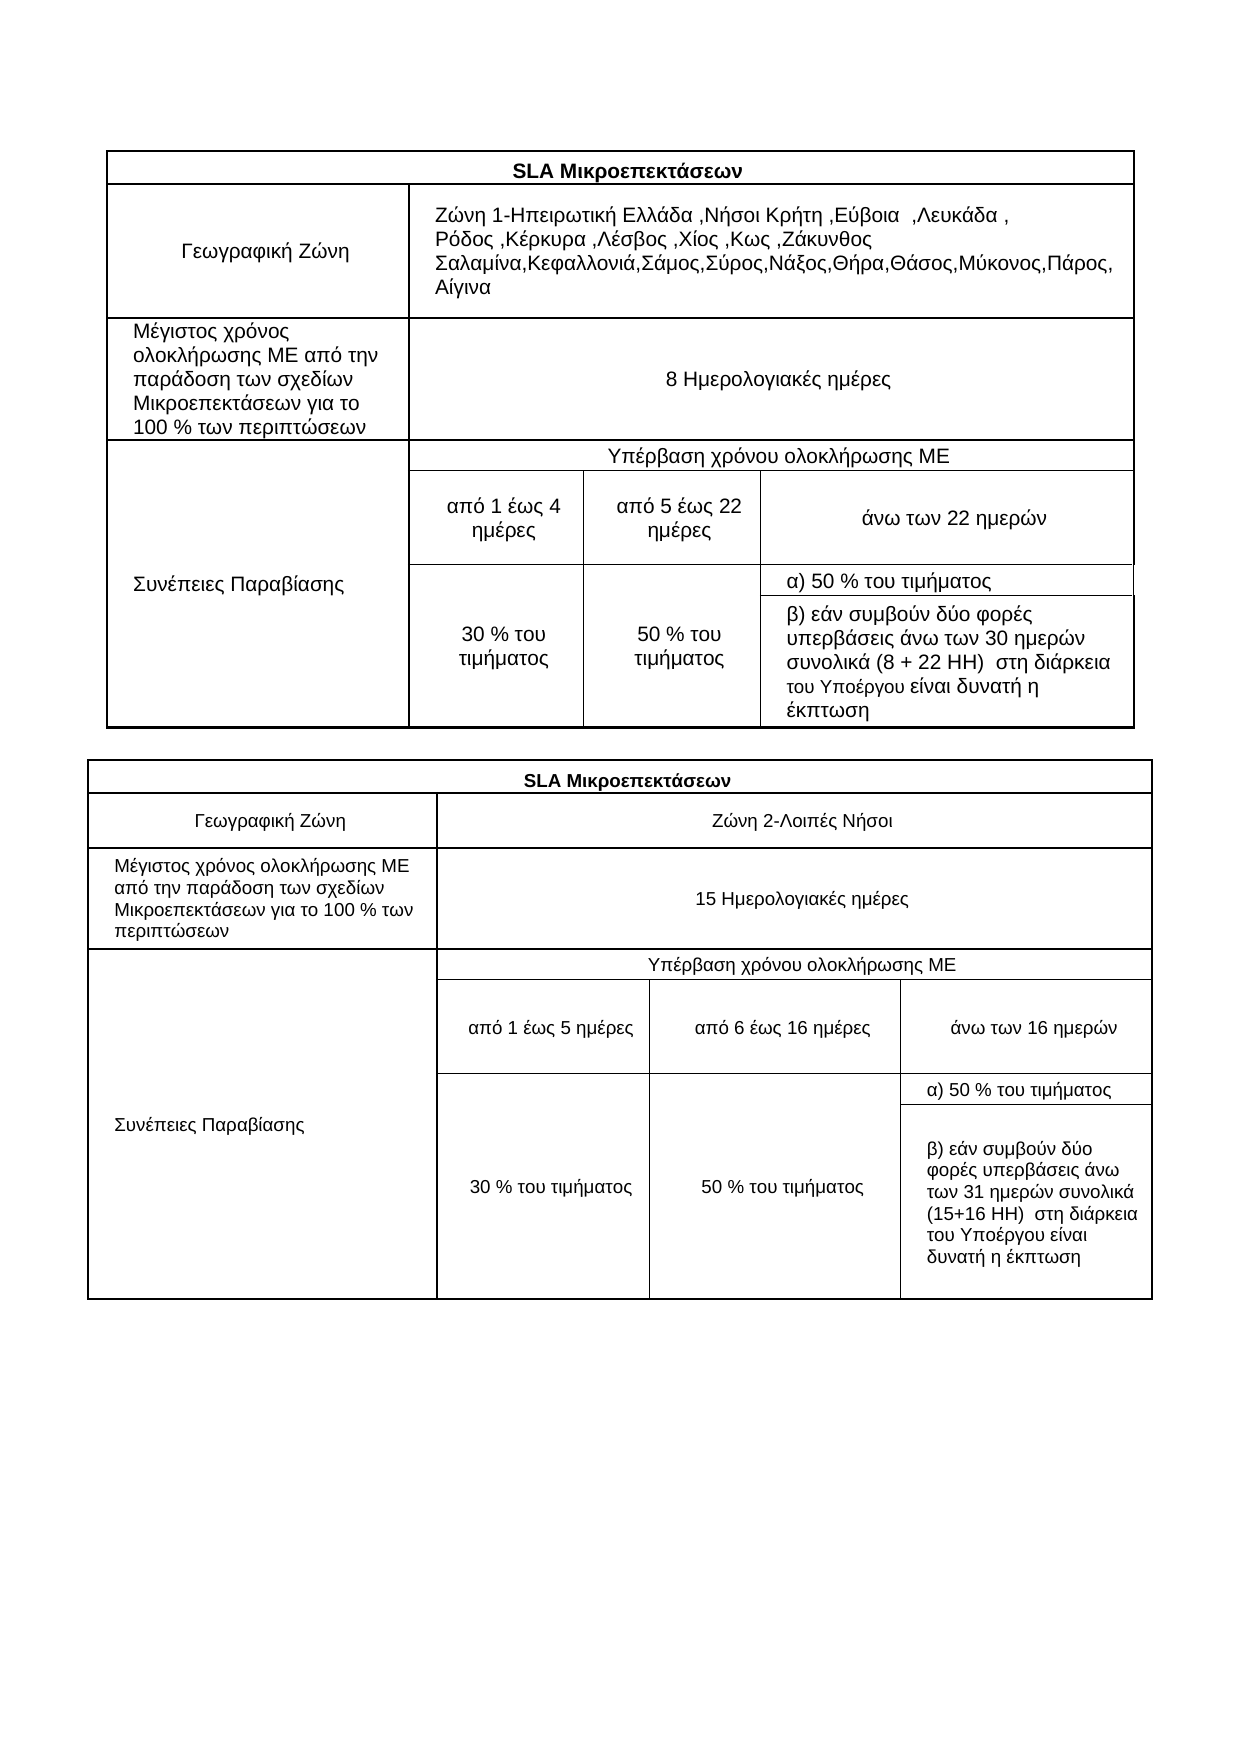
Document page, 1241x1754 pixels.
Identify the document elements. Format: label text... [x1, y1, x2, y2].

table_header SLA Μικροεπεκτάσεων [108, 152, 1133, 183]
table_cell 30 % του τιμήματος [410, 565, 583, 726]
table_cell από 1 έως 5 ημέρες [438, 980, 649, 1073]
table_cell από 1 έως 4 ημέρες [410, 471, 583, 564]
table_cell Υπέρβαση χρόνου ολοκλήρωσης ME [410, 441, 1133, 470]
table_cell Γεωγραφική Ζώνη [89, 794, 436, 847]
table_cell α) 50 % του τιμήματος [761, 564, 1133, 595]
table_cell άνω των 22 ημερών [761, 471, 1133, 564]
table_cell Μέγιστος χρόνος ολοκλήρωσης ME από την παράδοση των σχεδίων Μικροεπεκτάσεων για το 100 % των περιπτώσεων [89, 849, 436, 948]
table_cell Γεωγραφική Ζώνη [108, 185, 408, 317]
table_cell Ζώνη 1-Ηπειρωτική Ελλάδα ,Νήσοι Κρήτη ,Εύβοια ,Λευκάδα , Ρόδος ,Κέρκυρα ,Λέσβος ,Χίος ,Κως ,Ζάκυνθος Σαλαμίνα,Κεφαλλονιά,Σάμος,Σύρος,Νάξος,Θήρα,Θάσος,Μύκονος,Πάρος,Αίγινα [410, 185, 1133, 317]
table_cell 15 Ημερολογιακές ημέρες [438, 849, 1151, 948]
table_cell από 5 έως 22 ημέρες [584, 471, 760, 564]
table_cell Ζώνη 2-Λοιπές Νήσοι [438, 794, 1151, 847]
table_header SLA Μικροεπεκτάσεων [89, 761, 1151, 792]
table_cell άνω των 16 ημερών [901, 980, 1151, 1073]
table_cell από 6 έως 16 ημέρες [650, 980, 900, 1073]
table_cell β) εάν συμβούν δύο φορές υπερβάσεις άνω των 30 ημερών συνολικά (8 + 22 ΗΗ) στη διάρκεια του Υποέργου είναι δυνατή η έκπτωση [761, 595, 1133, 726]
table_cell Συνέπειες Παραβίασης [108, 441, 408, 726]
table_cell α) 50 % του τιμήματος [901, 1074, 1151, 1104]
table_cell 8 Ημερολογιακές ημέρες [410, 319, 1133, 439]
table_cell 50 % του τιμήματος [650, 1074, 900, 1298]
table_cell Υπέρβαση χρόνου ολοκλήρωσης ME [438, 950, 1151, 979]
table_cell Μέγιστος χρόνος ολοκλήρωσης ME από την παράδοση των σχεδίων Μικροεπεκτάσεων για το 100 % των περιπτώσεων [108, 319, 408, 439]
table_cell Συνέπειες Παραβίασης [89, 950, 436, 1298]
table_cell 30 % του τιμήματος [438, 1074, 649, 1298]
table_cell 50 % του τιμήματος [584, 565, 760, 726]
table_cell β) εάν συμβούν δύο φορές υπερβάσεις άνω των 31 ημερών συνολικά (15+16 ΗΗ) στη διάρκεια του Υποέργου είναι δυνατή η έκπτωση [901, 1105, 1151, 1298]
